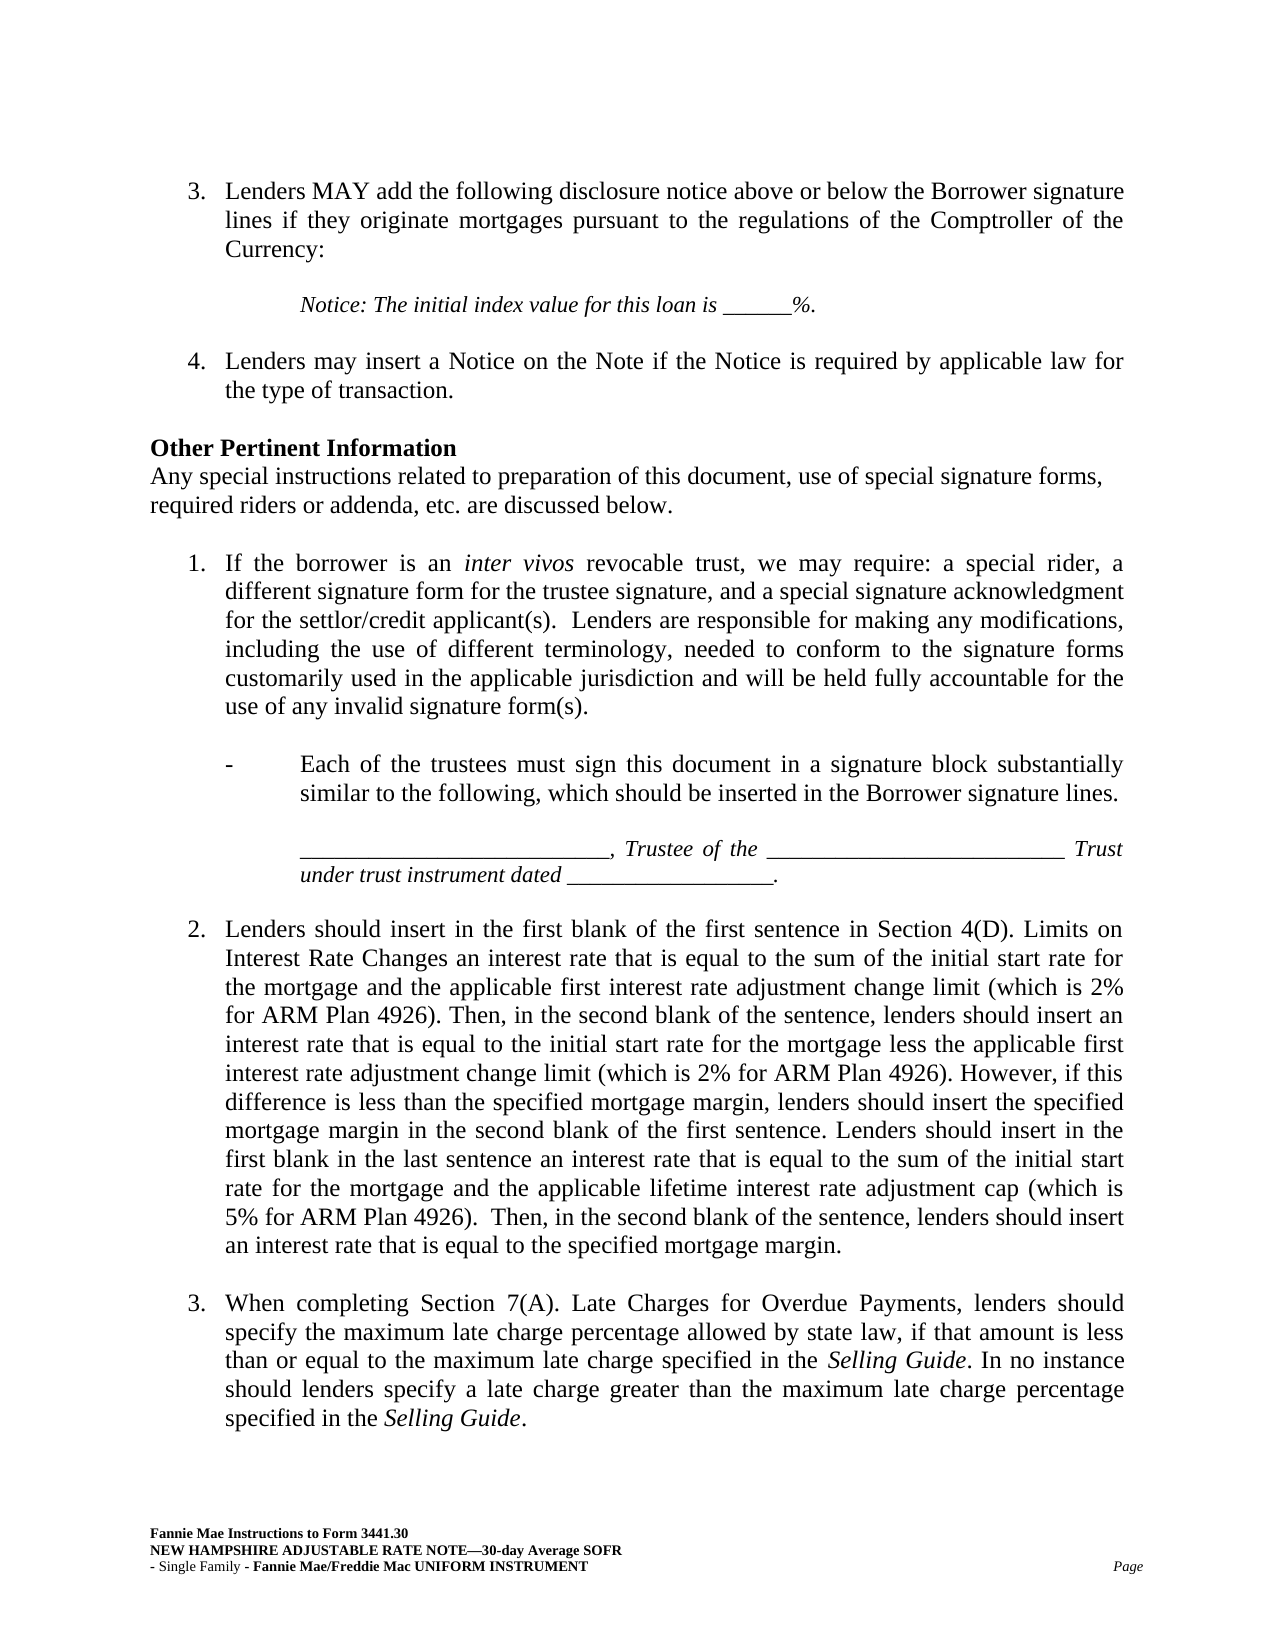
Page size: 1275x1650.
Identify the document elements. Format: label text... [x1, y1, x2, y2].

list Lenders should insert in the first blank of the first sentence in Section 4(D). Limits on Interest Rate Changes an interest rate that is equal to the sum of the initial start rate for the mortgage and the applicable first interest rate adjustment change limit (which is 2% for ARM Plan 4926). Then, in the second blank of the sentence, lenders should insert an interest rate that is equal to the initial start rate for the mortgage less the applicable first interest rate adjustment change limit (which is 2% for ARM Plan 4926). However, if this difference is less than the specified mortgage margin, lenders should insert the specified mortgage margin in the second blank of the first sentence. Lenders should insert in the first blank in the last sentence an interest rate that is equal to the sum of the initial start rate for the mortgage and the applicable lifetime interest rate adjustment cap (which is 5% for ARM Plan 4926). Then, in the second blank of the sentence, lenders should insert an interest rate that is equal to the specified mortgage margin. [187, 914, 1125, 1259]
list Lenders MAY add the following disclosure notice above or below the Borrower signature lines if they originate mortgages pursuant to the regulations of the Comptroller of the Currency: [187, 176, 1125, 263]
text Other Pertinent Information [150, 433, 1125, 461]
list If the borrower is an inter vivos revocable trust, we may require: a special rider, a different signature form for the trustee signature, and a special signature acknowledgment for the settlor/credit applicant(s). Lenders are responsible for making any modifications, including the use of different terminology, needed to conform to the signature forms customarily used in the applicable jurisdiction and will be held fully accountable for the use of any invalid signature form(s). [187, 548, 1125, 720]
text Notice: The initial index value for this loan is ______%. [300, 291, 1125, 318]
text Any special instructions related to preparation of this document, use of special signature forms, required riders or addenda, etc. are discussed below. [150, 461, 1125, 519]
list When completing Section 7(A). Late Charges for Overdue Payments, lenders should specify the maximum late charge percentage allowed by state law, if that amount is less than or equal to the maximum late charge specified in the Selling Guide. In no instance should lenders specify a late charge greater than the maximum late charge percentage specified in the Selling Guide. [187, 1288, 1125, 1432]
text - Each of the trustees must sign this document in a signature block substantially similar to the following, which should be inserted in the Borrower signature lines. [225, 749, 1125, 806]
list Lenders may insert a Notice on the Note if the Notice is required by applicable law for the type of transaction. [187, 346, 1125, 404]
text ___________________________, Trustee of the __________________________ Trust under trust instrument dated __________________. [300, 835, 1125, 888]
